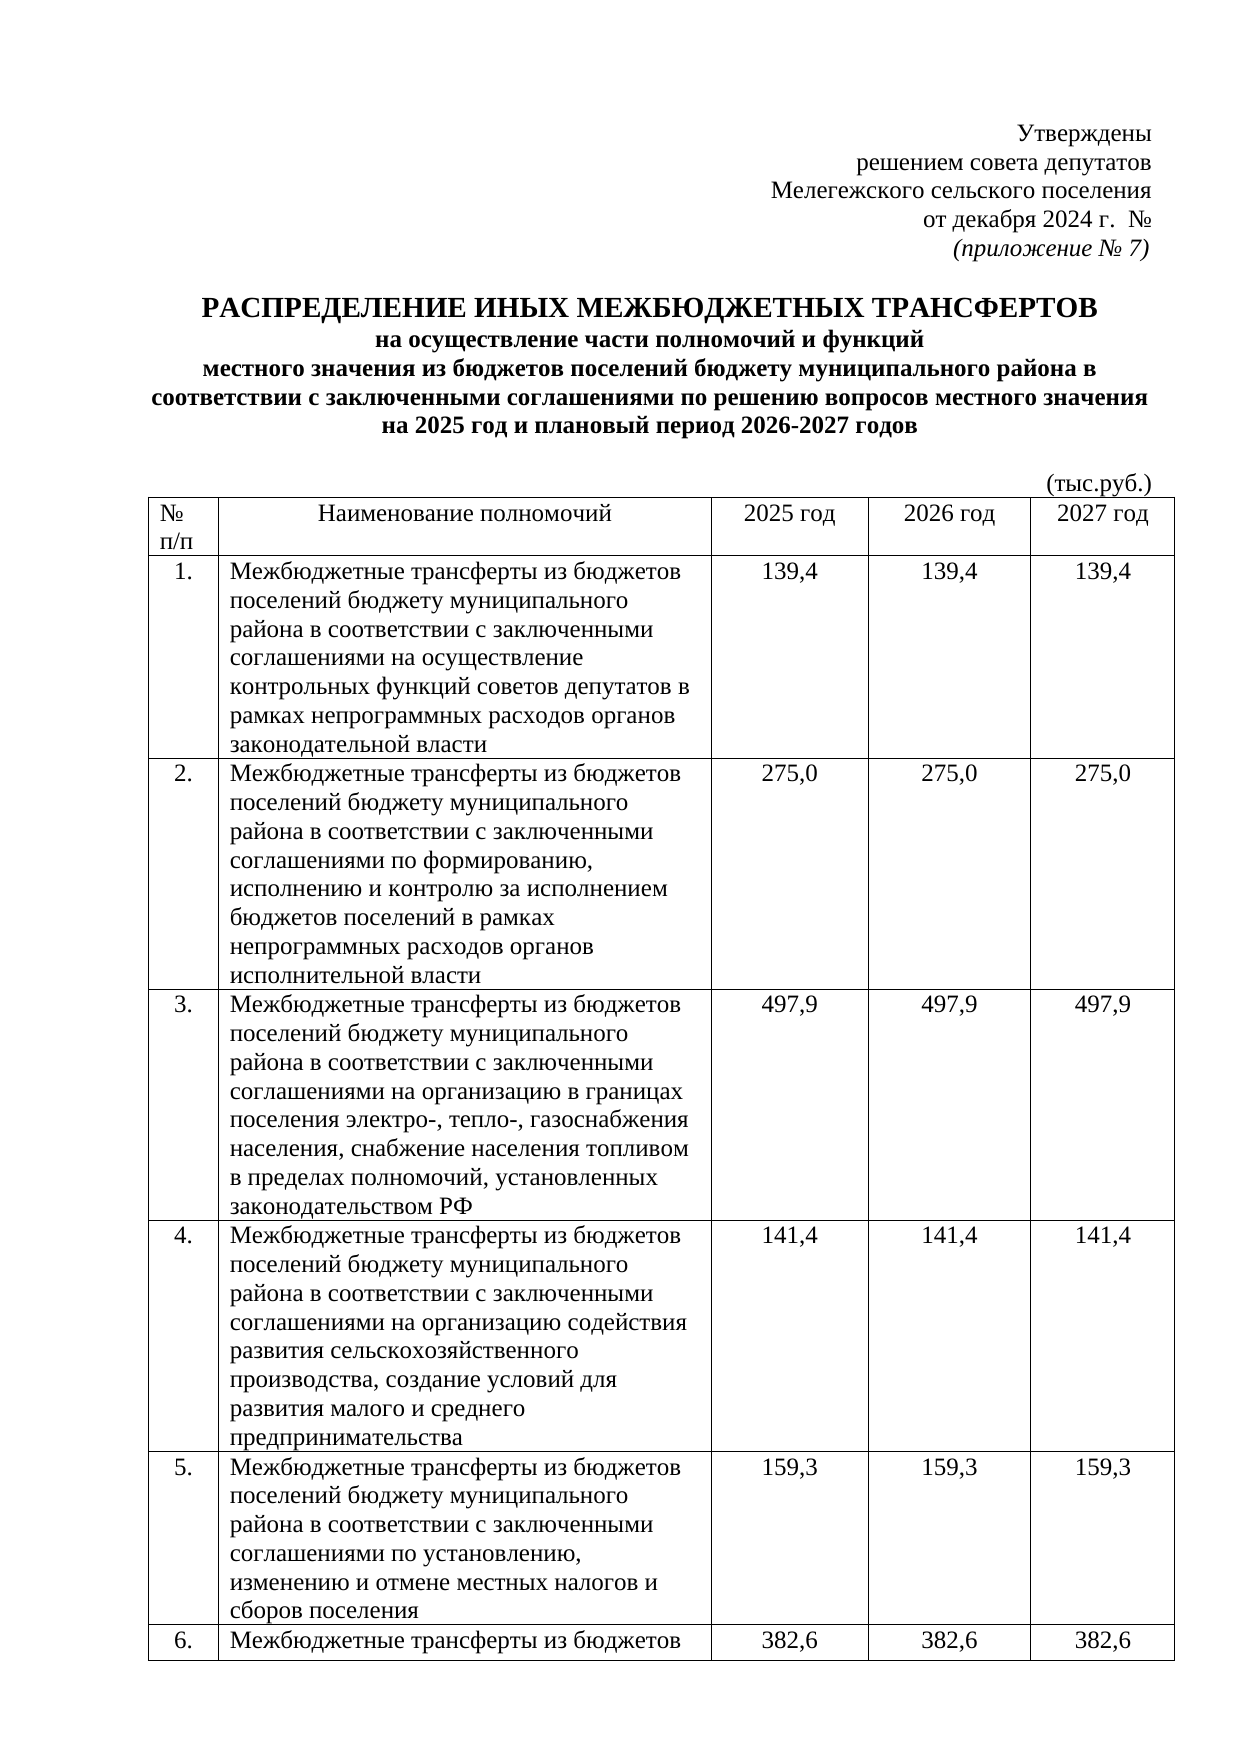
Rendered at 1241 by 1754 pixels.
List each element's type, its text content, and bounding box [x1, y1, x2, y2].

table_header № п/п [149, 498, 218, 555]
table_cell 2. [149, 759, 218, 988]
table_cell 141,4 [1031, 1221, 1174, 1451]
table_header 2026 год [869, 498, 1030, 555]
table_header 2027 год [1031, 498, 1174, 555]
table_cell 5. [149, 1452, 218, 1624]
table_cell 275,0 [712, 759, 868, 988]
table_cell Межбюджетные трансферты из бюджетов поселений бюджету муниципального района в соответствии с заключенными соглашениями по формированию, исполнению и контролю за исполнением бюджетов поселений в рамках непрограммных расходов органов исполнительной власти [219, 759, 711, 988]
table_header Наименование полномочий [219, 498, 711, 555]
table_cell 4. [149, 1221, 218, 1451]
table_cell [219, 1625, 711, 1660]
table_cell 382,6 [869, 1625, 1030, 1660]
text местного значения из бюджетов поселений бюджету муниципального района в соответствии с заключенными соглашениями по решению вопросов местного значения [148, 353, 1152, 410]
text решением совета депутатов [729, 147, 1152, 176]
text Утверждены [729, 118, 1152, 147]
table_cell 141,4 [869, 1221, 1030, 1451]
text (приложение № 7) [729, 233, 1152, 262]
text (тыс.руб.) [148, 468, 1152, 497]
table_cell 6. [149, 1625, 218, 1660]
table_cell Межбюджетные трансферты из бюджетов поселений бюджету муниципального района в соответствии с заключенными соглашениями на организацию в границах поселения электро-, тепло-, газоснабжения населения, снабжение населения топливом в пределах полномочий, установленных законодательством РФ [219, 990, 711, 1219]
table_cell 382,6 [712, 1625, 868, 1660]
table_cell 159,3 [869, 1452, 1030, 1624]
table_cell 159,3 [712, 1452, 868, 1624]
table_header 2025 год [712, 498, 868, 555]
text на осуществление части полномочий и функций [148, 324, 1152, 353]
text на 2025 год и плановый период 2026-2027 годов [148, 410, 1152, 439]
table_cell 139,4 [869, 556, 1030, 757]
text от декабря 2024 г. № [729, 204, 1152, 233]
table_cell 497,9 [712, 990, 868, 1219]
table_cell Межбюджетные трансферты из бюджетов поселений бюджету муниципального района в соответствии с заключенными соглашениями на организацию содействия развития сельскохозяйственного производства, создание условий для развития малого и среднего предпринимательства [219, 1221, 711, 1451]
table_cell 141,4 [712, 1221, 868, 1451]
table_cell 275,0 [869, 759, 1030, 988]
text Мелегежского сельского поселения [729, 176, 1152, 204]
table_cell 139,4 [712, 556, 868, 757]
table_cell Межбюджетные трансферты из бюджетов поселений бюджету муниципального района в соответствии с заключенными соглашениями на осуществление контрольных функций советов депутатов в рамках непрограммных расходов органов законодательной власти [219, 556, 711, 757]
table_cell Межбюджетные трансферты из бюджетов поселений бюджету муниципального района в соответствии с заключенными соглашениями по установлению, изменению и отмене местных налогов и сборов поселения [219, 1452, 711, 1624]
table_cell 275,0 [1031, 759, 1174, 988]
table_cell 139,4 [1031, 556, 1174, 757]
table_cell 1. [149, 556, 218, 757]
table_cell 159,3 [1031, 1452, 1174, 1624]
table_cell 497,9 [869, 990, 1030, 1219]
text РАСПРЕДЕЛЕНИЕ ИНЫХ МЕЖБЮДЖЕТНЫХ ТРАНСФЕРТОВ [148, 291, 1152, 324]
table_cell 3. [149, 990, 218, 1219]
table_cell 382,6 [1031, 1625, 1174, 1660]
table_cell 497,9 [1031, 990, 1174, 1219]
